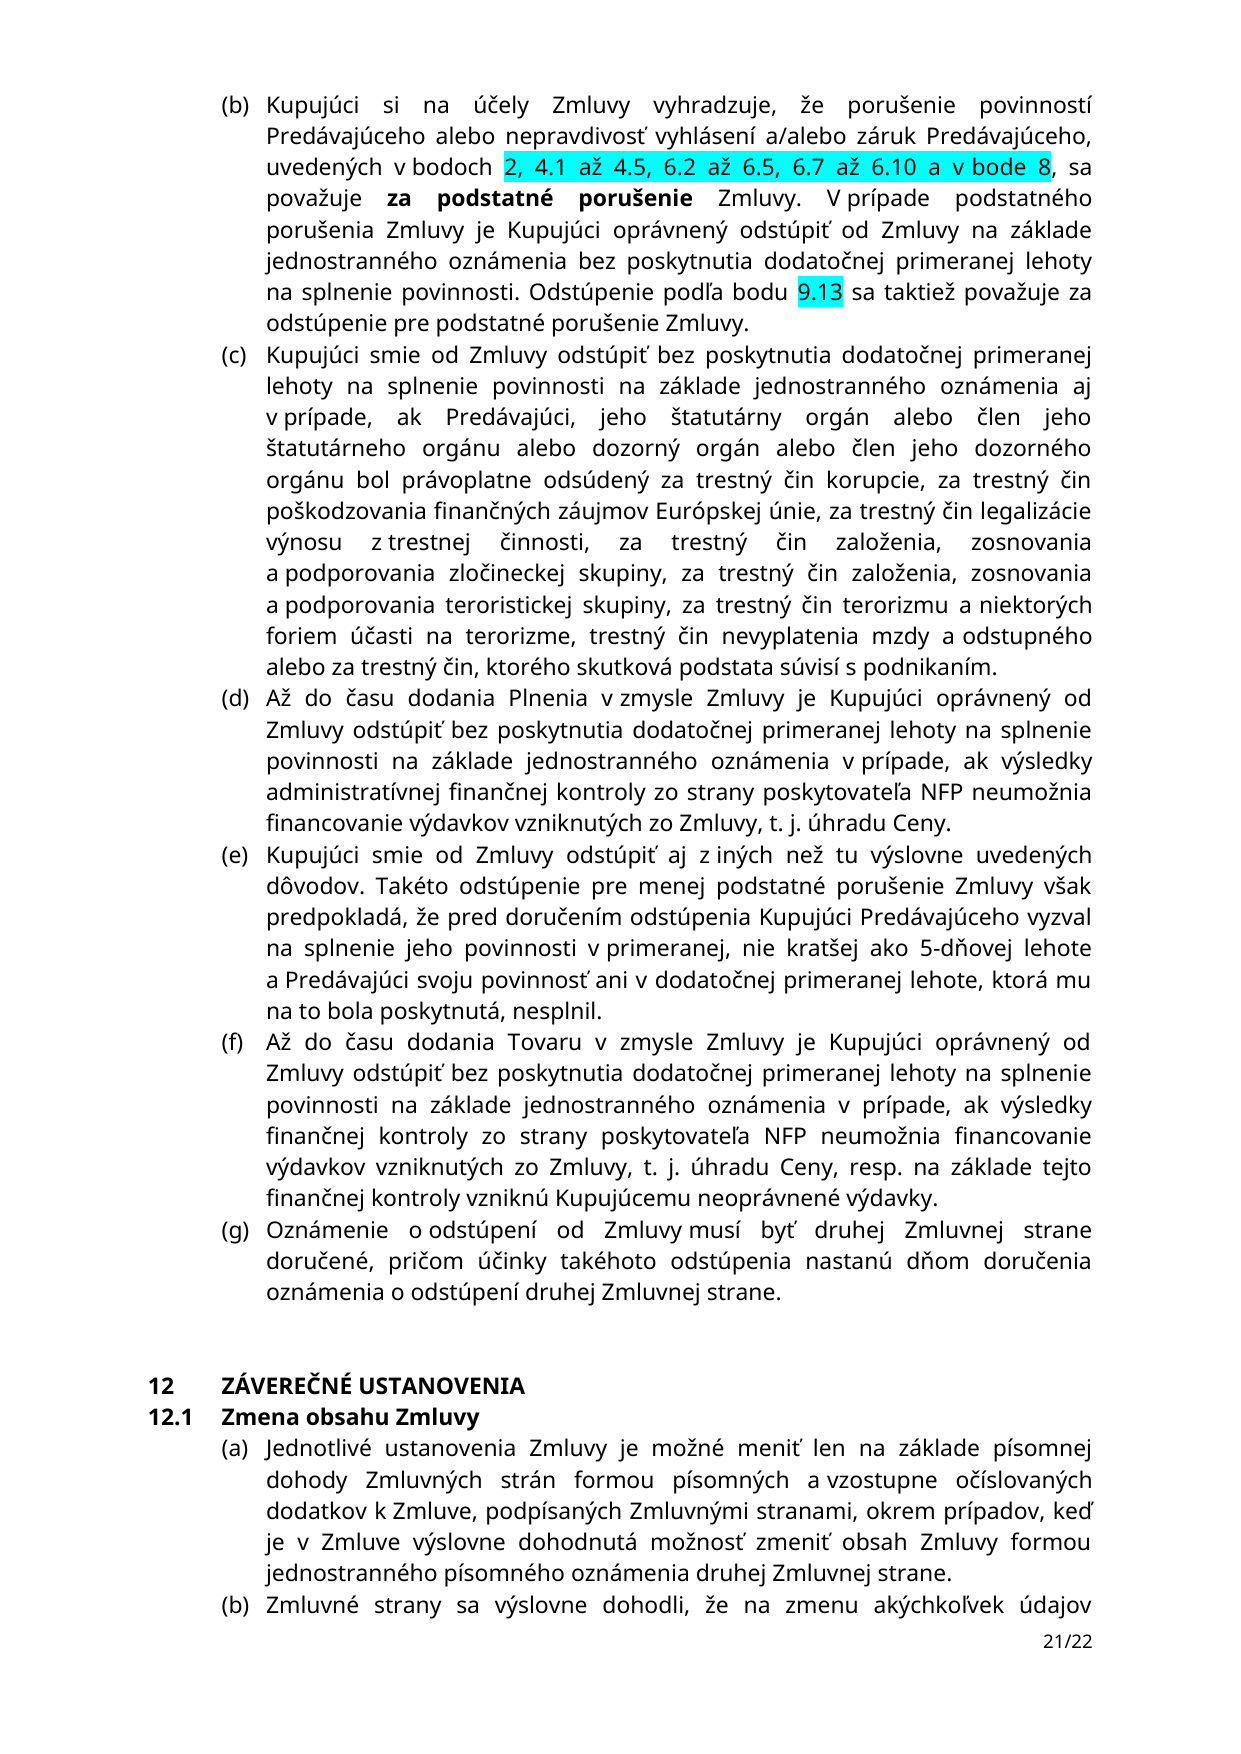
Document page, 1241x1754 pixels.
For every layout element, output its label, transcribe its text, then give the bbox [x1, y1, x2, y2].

list Kupujúci smie od Zmluvy odstúpiť aj z iných než tu výslovne uvedených dôvodov. Takéto odstúpenie pre menej podstatné porušenie Zmluvy však predpokladá, že pred doručením odstúpenia Kupujúci Predávajúceho vyzval na splnenie jeho povinnosti v primeranej, nie kratšej ako 5-dňovej lehote a Predávajúci svoju povinnosť ani v dodatočnej primeranej lehote, ktorá mu na to bola poskytnutá, nesplnil. [221, 839, 1093, 1026]
list Až do času dodania Plnenia v zmysle Zmluvy je Kupujúci oprávnený od Zmluvy odstúpiť bez poskytnutia dodatočnej primeranej lehoty na splnenie povinnosti na základe jednostranného oznámenia v prípade, ak výsledky administratívnej finančnej kontroly zo strany poskytovateľa NFP neumožnia financovanie výdavkov vzniknutých zo Zmluvy, t. j. úhradu Ceny. [221, 682, 1093, 839]
text (a) Jednotlivé ustanovenia Zmluvy je možné meniť len na základe písomnej dohody Zmluvných strán formou písomných a vzostupne očíslovaných dodatkov k Zmluve, podpísaných Zmluvnými stranami, okrem prípadov, keď je v Zmluve výslovne dohodnutá možnosť zmeniť obsah Zmluvy formou jednostranného písomného oznámenia druhej Zmluvnej strane. [221, 1432, 1093, 1589]
list Oznámenie o odstúpení od Zmluvy musí byť druhej Zmluvnej strane doručené, pričom účinky takéhoto odstúpenia nastanú dňom doručenia oznámenia o odstúpení druhej Zmluvnej strane. [221, 1214, 1093, 1307]
list Kupujúci smie od Zmluvy odstúpiť bez poskytnutia dodatočnej primeranej lehoty na splnenie povinnosti na základe jednostranného oznámenia aj v prípade, ak Predávajúci, jeho štatutárny orgán alebo člen jeho štatutárneho orgánu alebo dozorný orgán alebo člen jeho dozorného orgánu bol právoplatne odsúdený za trestný čin korupcie, za trestný čin poškodzovania finančných záujmov Európskej únie, za trestný čin legalizácie výnosu z trestnej činnosti, za trestný čin založenia, zosnovania a podporovania zločineckej skupiny, za trestný čin založenia, zosnovania a podporovania teroristickej skupiny, za trestný čin terorizmu a niektorých foriem účasti na terorizme, trestný čin nevyplatenia mzdy a odstupného alebo za trestný čin, ktorého skutková podstata súvisí s podnikaním. [221, 339, 1093, 682]
text 12 Záverečné ustanovEnia [148, 1370, 1093, 1401]
text 12.1 Zmena obsahu Zmluvy [148, 1401, 1093, 1432]
list Kupujúci si na účely Zmluvy vyhradzuje, že porušenie povinností Predávajúceho alebo nepravdivosť vyhlásení a/alebo záruk Predávajúceho, uvedených v bodoch 2, 4.1 až 4.5, 6.2 až 6.5, 6.7 až 6.10 a v bode 8, sa považuje za podstatné porušenie Zmluvy. V prípade podstatného porušenia Zmluvy je Kupujúci oprávnený odstúpiť od Zmluvy na základe jednostranného oznámenia bez poskytnutia dodatočnej primeranej lehoty na splnenie povinnosti. Odstúpenie podľa bodu 9.13 sa taktiež považuje za odstúpenie pre podstatné porušenie Zmluvy. [221, 89, 1093, 339]
list Až do času dodania Tovaru v zmysle Zmluvy je Kupujúci oprávnený od Zmluvy odstúpiť bez poskytnutia dodatočnej primeranej lehoty na splnenie povinnosti na základe jednostranného oznámenia v prípade, ak výsledky finančnej kontroly zo strany poskytovateľa NFP neumožnia financovanie výdavkov vzniknutých zo Zmluvy, t. j. úhradu Ceny, resp. na základe tejto finančnej kontroly vzniknú Kupujúcemu neoprávnené výdavky. [221, 1026, 1093, 1214]
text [221, 1589, 1093, 1620]
